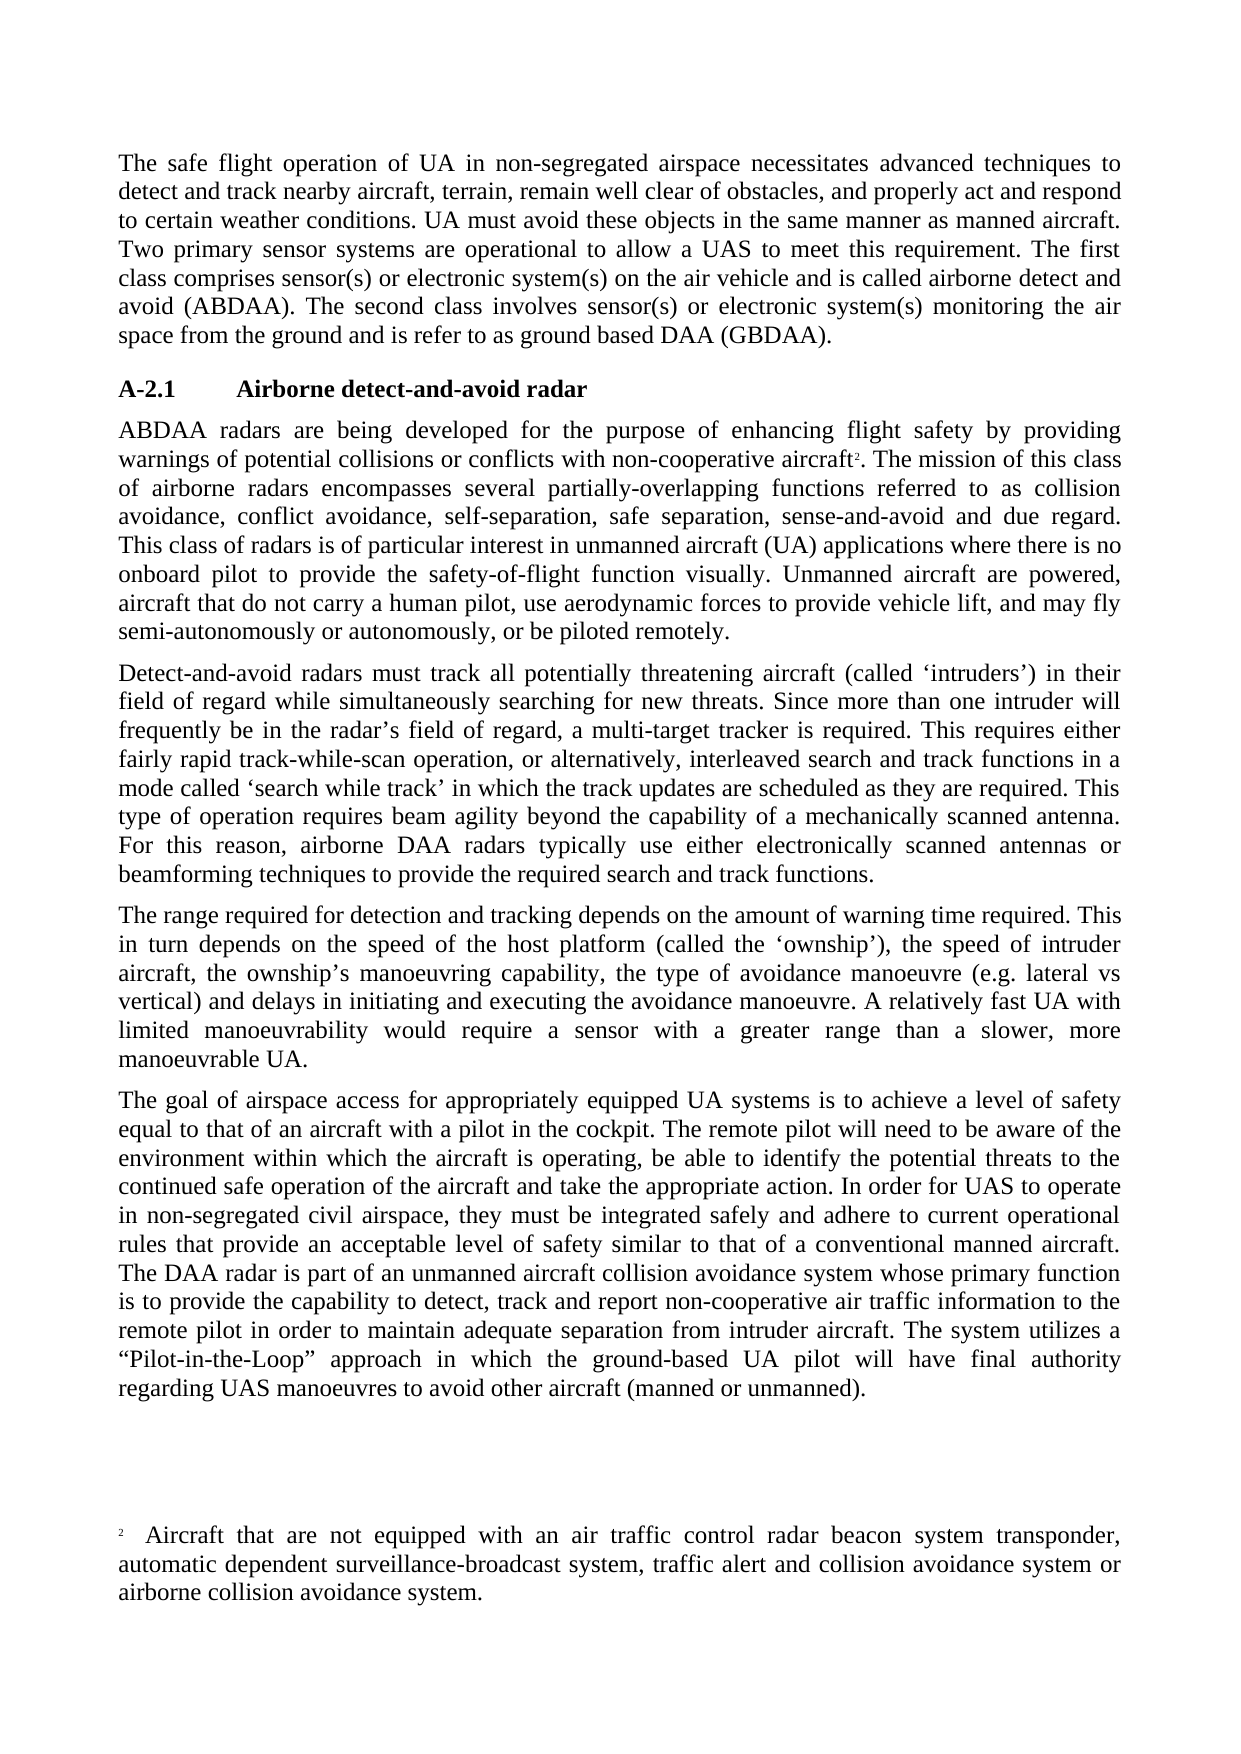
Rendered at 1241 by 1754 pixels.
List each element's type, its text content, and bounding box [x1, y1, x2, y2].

text The safe flight operation of UA in non-segregated airspace necessitates advanced techniques to detect and track nearby aircraft, terrain, remain well clear of obstacles, and properly act and respond to certain weather conditions. UA must avoid these objects in the same manner as manned aircraft. Two primary sensor systems are operational to allow a UAS to meet this requirement. The first class comprises sensor(s) or electronic system(s) on the air vehicle and is called airborne detect and avoid (ABDAA). The second class involves sensor(s) or electronic system(s) monitoring the air space from the ground and is refer to as ground based DAA (GBDAA). [118, 148, 1122, 349]
text ABDAA radars are being developed for the purpose of enhancing flight safety by providing warnings of potential collisions or conflicts with non-cooperative aircraft. The mission of this class of airborne radars encompasses several partially-overlapping functions referred to as collision avoidance, conflict avoidance, self-separation, safe separation, sense-and-avoid and due regard. This class of radars is of particular interest in unmanned aircraft (UA) applications where there is no onboard pilot to provide the safety-of-flight function visually. Unmanned aircraft are powered, aircraft that do not carry a human pilot, use aerodynamic forces to provide vehicle lift, and may fly semi-autonomously or autonomously, or be piloted remotely. [118, 415, 1122, 645]
text The goal of airspace access for appropriately equipped UA systems is to achieve a level of safety equal to that of an aircraft with a pilot in the cockpit. The remote pilot will need to be aware of the environment within which the aircraft is operating, be able to identify the potential threats to the continued safe operation of the aircraft and take the appropriate action. In order for UAS to operate in non-segregated civil airspace, they must be integrated safely and adhere to current operational rules that provide an acceptable level of safety similar to that of a conventional manned aircraft. The DAA radar is part of an unmanned aircraft collision avoidance system whose primary function is to provide the capability to detect, track and report non-cooperative air traffic information to the remote pilot in order to maintain adequate separation from intruder aircraft. The system utilizes a “Pilot-in-the-Loop” approach in which the ground-based UA pilot will have final authority regarding UAS manoeuvres to avoid other aircraft (manned or unmanned). [118, 1085, 1122, 1401]
text Detect-and-avoid radars must track all potentially threatening aircraft (called ‘intruders’) in their field of regard while simultaneously searching for new threats. Since more than one intruder will frequently be in the radar’s field of regard, a multi-target tracker is required. This requires either fairly rapid track-while-scan operation, or alternatively, interleaved search and track functions in a mode called ‘search while track’ in which the track updates are scheduled as they are required. This type of operation requires beam agility beyond the capability of a mechanically scanned antenna. For this reason, airborne DAA radars typically use either electronically scanned antennas or beamforming techniques to provide the required search and track functions. [118, 658, 1122, 888]
text The range required for detection and tracking depends on the amount of warning time required. This in turn depends on the speed of the host platform (called the ‘ownship’), the speed of intruder aircraft, the ownship’s manoeuvring capability, the type of avoidance manoeuvre (e.g. lateral vs vertical) and delays in initiating and executing the avoidance manoeuvre. A relatively fast UA with limited manoeuvrability would require a sensor with a greater range than a slower, more manoeuvrable UA. [118, 900, 1122, 1073]
subtitle A-2.1 Airborne detect-and-avoid radar [118, 374, 1122, 403]
